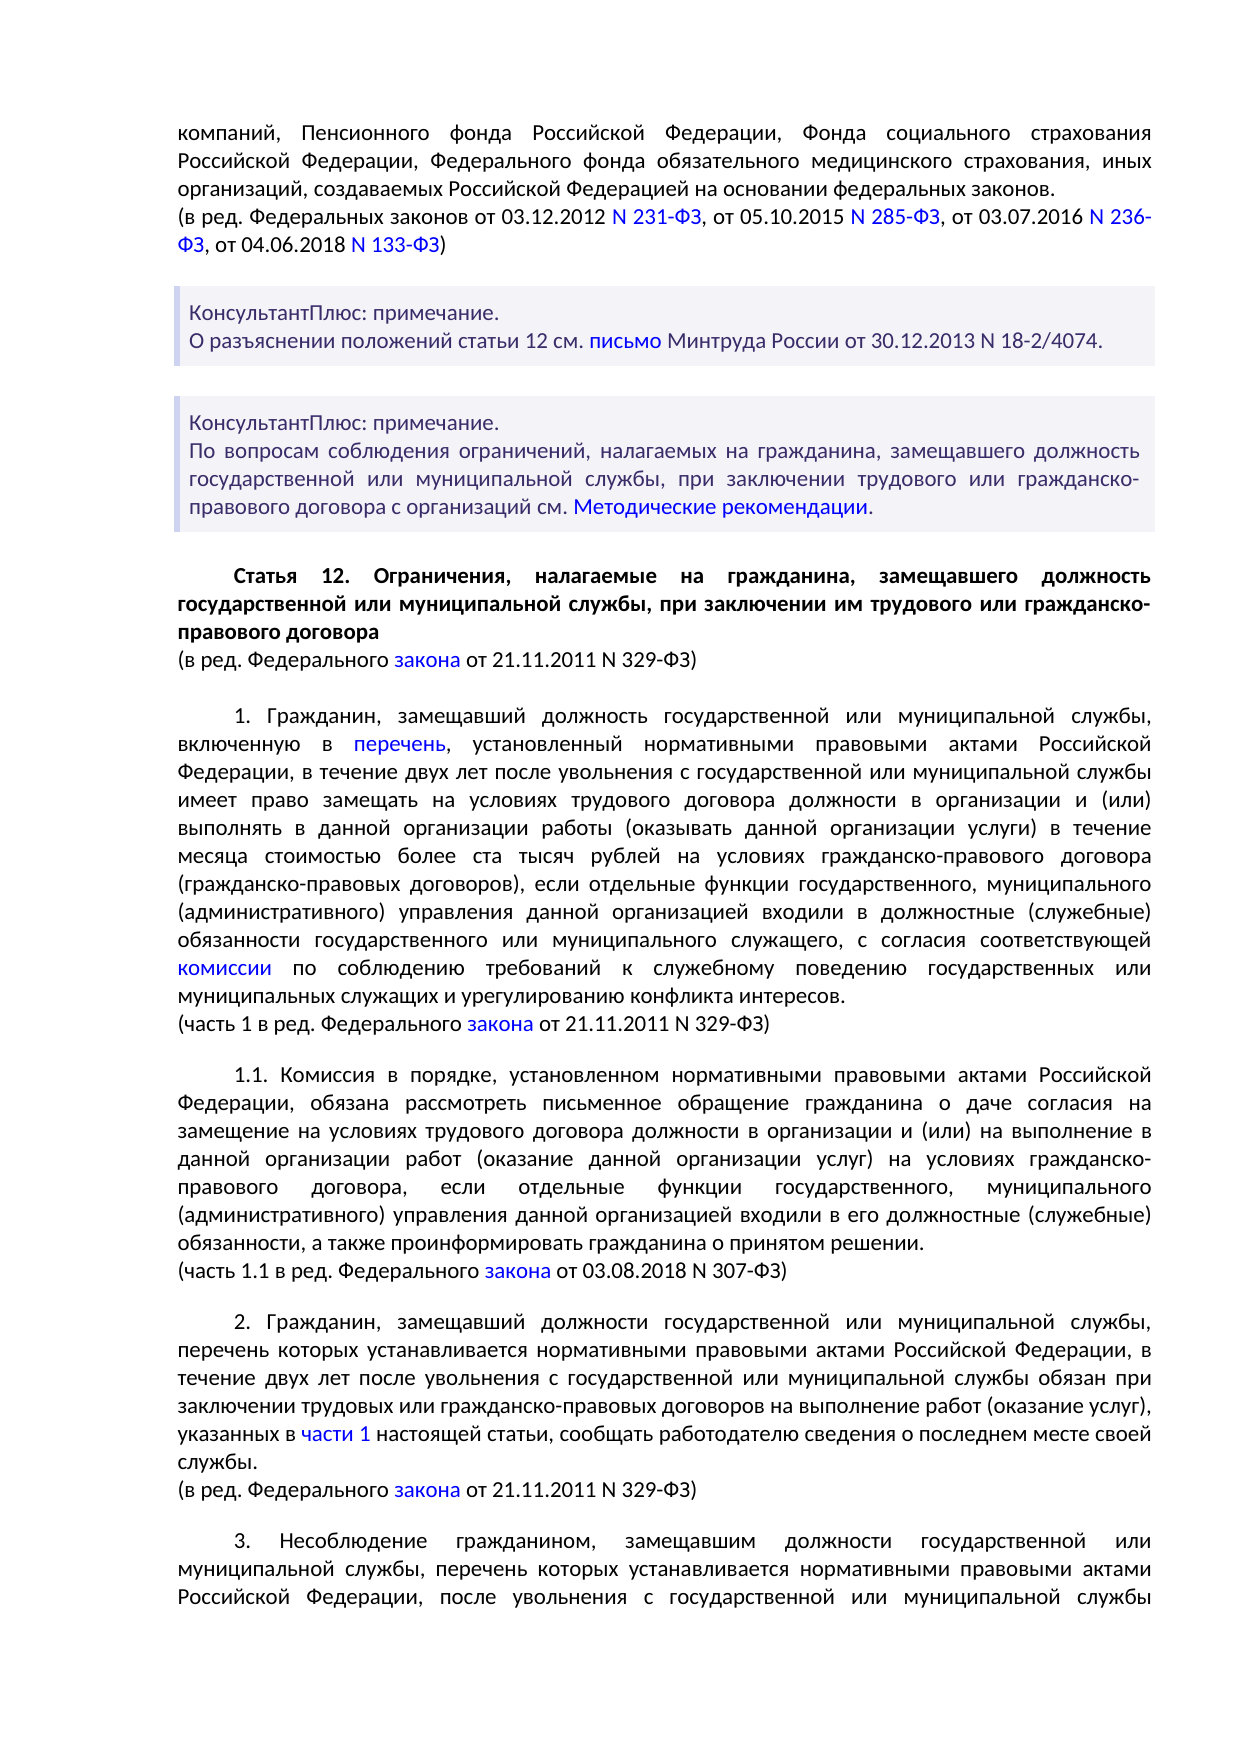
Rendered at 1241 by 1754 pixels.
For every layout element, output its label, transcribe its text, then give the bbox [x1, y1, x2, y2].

text (в ред. Федеральных законов от 03.12.2012 N 231-ФЗ, от 05.10.2015 N 285-ФЗ, от 03.07.2016 N 236-ФЗ, от 04.06.2018 N 133-ФЗ) [177, 202, 1152, 258]
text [177, 118, 1152, 202]
text (в ред. Федерального закона от 21.11.2011 N 329-ФЗ) [177, 1475, 1152, 1503]
text 2. Гражданин, замещавший должности государственной или муниципальной службы, перечень которых устанавливается нормативными правовыми актами Российской Федерации, в течение двух лет после увольнения с государственной или муниципальной службы обязан при заключении трудовых или гражданско-правовых договоров на выполнение работ (оказание услуг), указанных в части 1 настоящей статьи, сообщать работодателю сведения о последнем месте своей службы. [177, 1307, 1152, 1475]
title Статья 12. Ограничения, налагаемые на гражданина, замещавшего должность государственной или муниципальной службы, при заключении им трудового или гражданско-правового договора [177, 561, 1152, 645]
table_header КонсультантПлюс: примечание. О разъяснении положений статьи 12 см. письмо Минтруда России от 30.12.2013 N 18-2/4074. [180, 286, 1149, 366]
text (часть 1 в ред. Федерального закона от 21.11.2011 N 329-ФЗ) [177, 1009, 1152, 1037]
table_header КонсультантПлюс: примечание. По вопросам соблюдения ограничений, налагаемых на гражданина, замещавшего должность государственной или муниципальной службы, при заключении трудового или гражданско-правового договора с организаций см. Методические рекомендации. [180, 396, 1149, 532]
text (часть 1.1 в ред. Федерального закона от 03.08.2018 N 307-ФЗ) [177, 1256, 1152, 1284]
text (в ред. Федерального закона от 21.11.2011 N 329-ФЗ) [177, 645, 1152, 673]
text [177, 1526, 1152, 1610]
text 1.1. Комиссия в порядке, установленном нормативными правовыми актами Российской Федерации, обязана рассмотреть письменное обращение гражданина о даче согласия на замещение на условиях трудового договора должности в организации и (или) на выполнение в данной организации работ (оказание данной организации услуг) на условиях гражданско-правового договора, если отдельные функции государственного, муниципального (административного) управления данной организацией входили в его должностные (служебные) обязанности, а также проинформировать гражданина о принятом решении. [177, 1060, 1152, 1256]
text 1. Гражданин, замещавший должность государственной или муниципальной службы, включенную в перечень, установленный нормативными правовыми актами Российской Федерации, в течение двух лет после увольнения с государственной или муниципальной службы имеет право замещать на условиях трудового договора должности в организации и (или) выполнять в данной организации работы (оказывать данной организации услуги) в течение месяца стоимостью более ста тысяч рублей на условиях гражданско-правового договора (гражданско-правовых договоров), если отдельные функции государственного, муниципального (административного) управления данной организацией входили в должностные (служебные) обязанности государственного или муниципального служащего, с согласия соответствующей комиссии по соблюдению требований к служебному поведению государственных или муниципальных служащих и урегулированию конфликта интересов. [177, 701, 1152, 1009]
